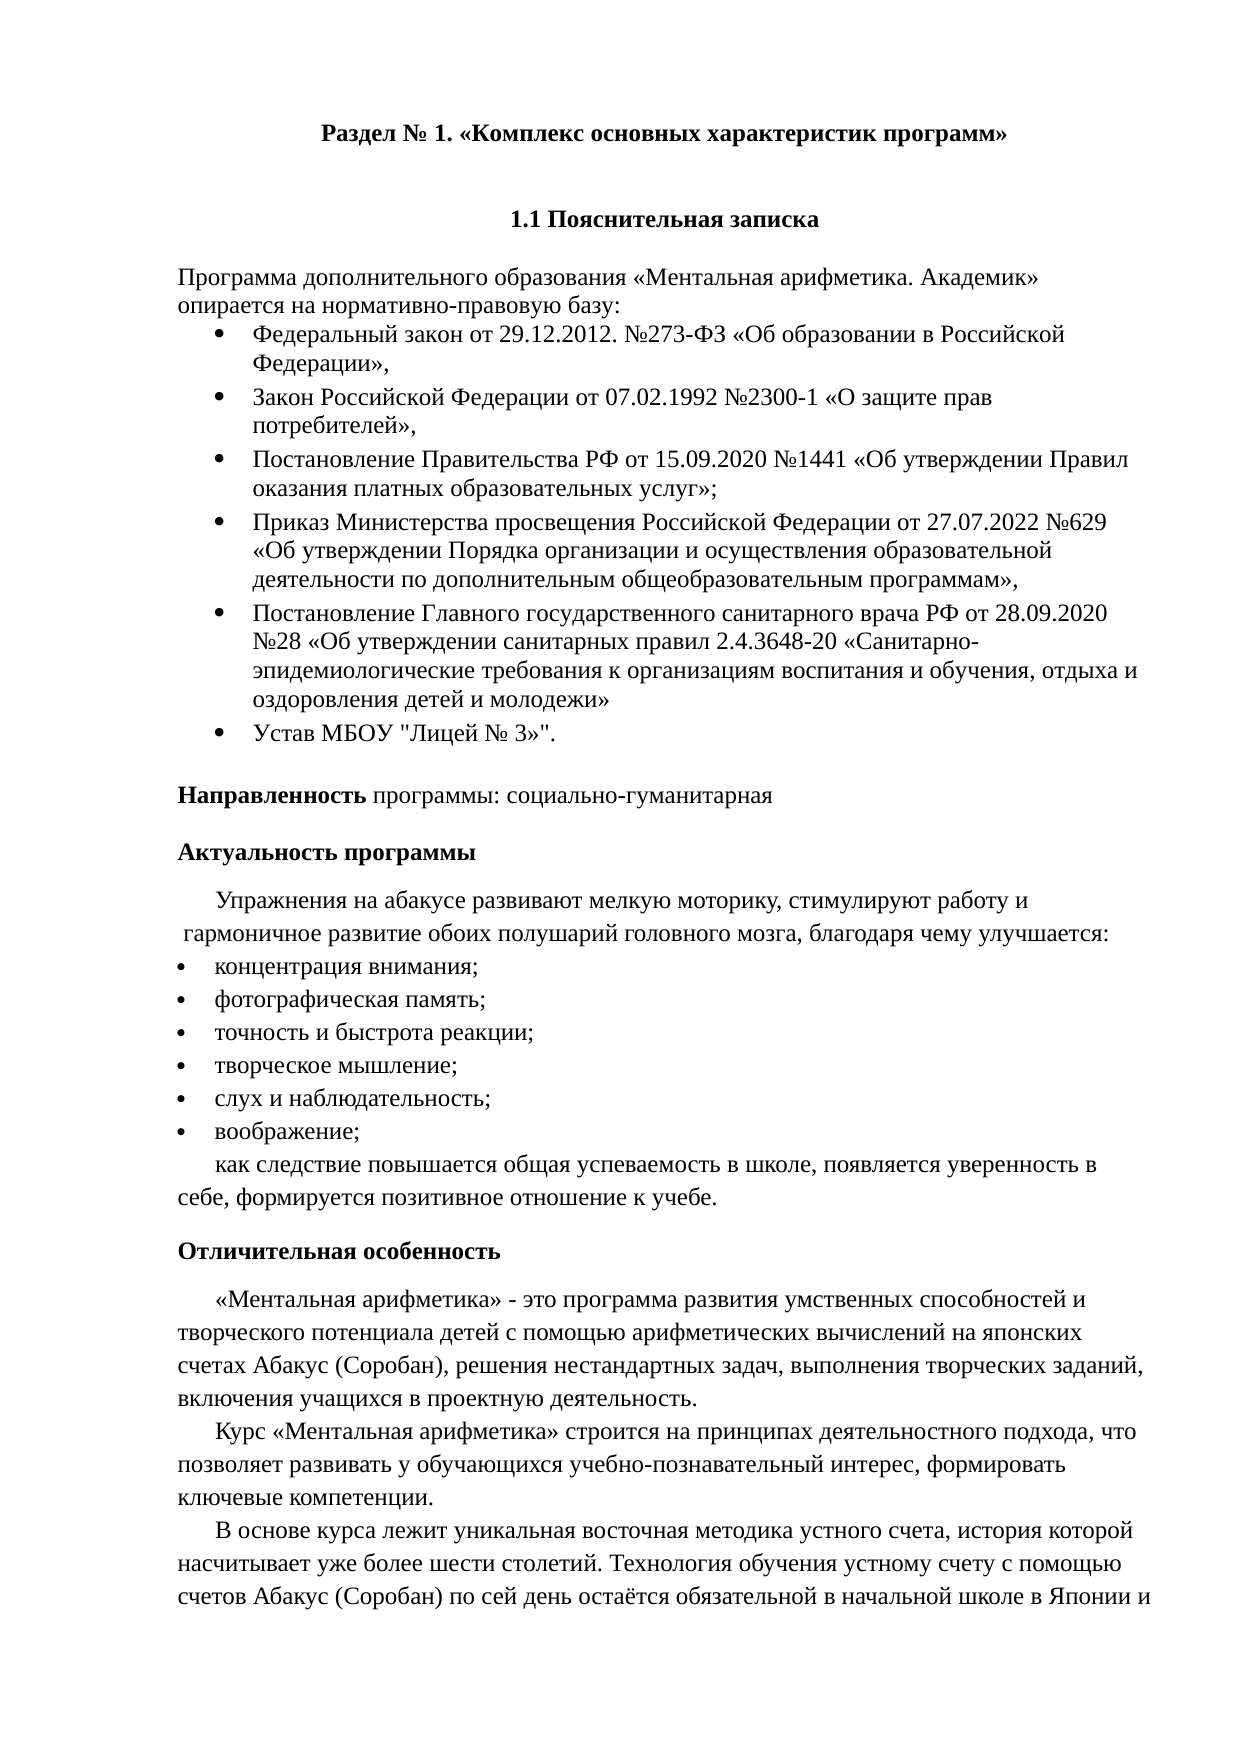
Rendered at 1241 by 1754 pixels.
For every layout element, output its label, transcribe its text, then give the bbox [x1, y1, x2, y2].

list Постановление Главного государственного санитарного врача РФ от 28.09.2020 №28 «Об утверждении санитарных правил 2.4.3648-20 «Санитарно-эпидемиологические требования к организациям воспитания и обучения, отдыха и оздоровления детей и молодежи» [215, 598, 1152, 713]
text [177, 1515, 1152, 1610]
text Отличительная особенность [177, 1236, 1152, 1265]
text Курс «Ментальная арифметика» строится на принципах деятельностного подхода, что позволяет развивать у обучающихся учебно-познавательный интерес, формировать ключевые компетенции. [177, 1416, 1152, 1511]
list Приказ Министерства просвещения Российской Федерации от 27.07.2022 №629 «Об утверждении Порядка организации и осуществления образовательной деятельности по дополнительным общеобразовательным программам», [215, 507, 1152, 593]
text Актуальность программы [177, 837, 1152, 866]
text как следствие повышается общая успеваемость в школе, появляется уверенность в себе, формируется позитивное отношение к учебе. [177, 1149, 1152, 1211]
text Раздел № 1. «Комплекс основных характеристик программ» [177, 118, 1152, 147]
list воображение; [177, 1116, 1152, 1145]
list концентрация внимания; [177, 951, 1152, 980]
list Федеральный закон от 29.12.2012. №273-ФЗ «Об образовании в Российской Федерации», [215, 319, 1152, 377]
text Программа дополнительного образования «Ментальная арифметика. Академик» опирается на нормативно-правовую базу: [177, 262, 1152, 319]
text Упражнения на абакусе развивают мелкую моторику, стимулируют работу и гармоничное развитие обоих полушарий головного мозга, благодаря чему улучшается: [183, 885, 1152, 947]
list слух и наблюдательность; [177, 1083, 1152, 1112]
list точность и быстрота реакции; [177, 1017, 1152, 1046]
text 1.1 Пояснительная записка [177, 204, 1152, 233]
list Постановление Правительства РФ от 15.09.2020 №1441 «Об утверждении Правил оказания платных образовательных услуг»; [215, 444, 1152, 502]
list фотографическая память; [177, 984, 1152, 1013]
text Направленность программы: социально-гуманитарная [177, 780, 1152, 809]
list творческое мышление; [177, 1050, 1152, 1079]
list Закон Российской Федерации от 07.02.1992 №2300-1 «О защите прав потребителей», [215, 382, 1152, 439]
list Устав МБОУ "Лицей № 3»". [215, 718, 1152, 746]
text «Ментальная арифметика» - это программа развития умственных способностей и творческого потенциала детей с помощью арифметических вычислений на японских счетах Абакус (Соробан), решения нестандартных задач, выполнения творческих заданий, включения учащихся в проектную деятельность. [177, 1284, 1152, 1412]
